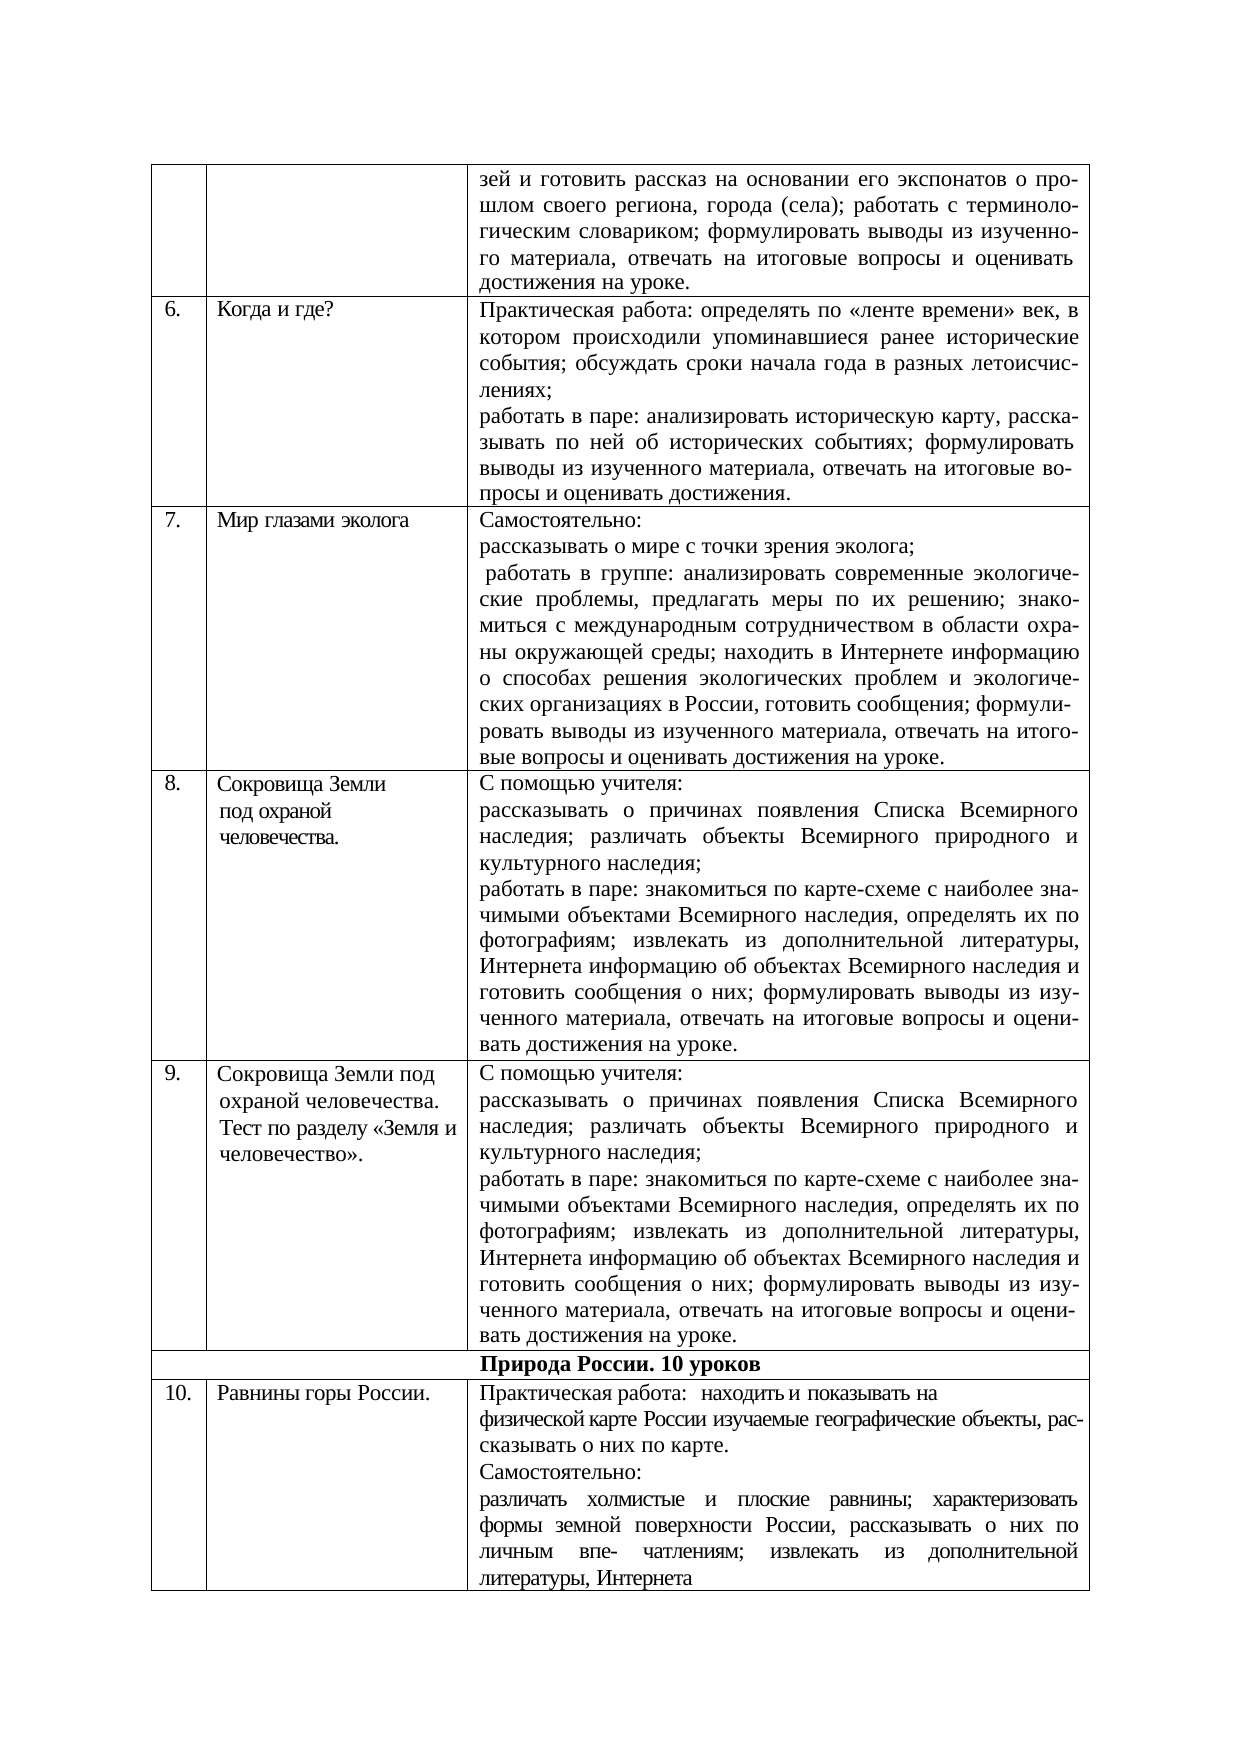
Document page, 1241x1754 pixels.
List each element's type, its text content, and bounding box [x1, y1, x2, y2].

table_cell Сокровища Земли под охраной человечества. [207, 771, 467, 1059]
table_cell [468, 1380, 1089, 1590]
table_cell Сокровища Земли под охраной человечества. Тест по разделу «Земля и человечество». [207, 1061, 467, 1349]
table_cell 10. [152, 1380, 206, 1590]
table_cell 7. [152, 507, 206, 769]
table_header [152, 165, 206, 296]
table_cell Практическая работа: определять по «ленте времени» век, в котором происходили упоминавшиеся ранее исторические события; обсуждать сроки начала года в разных летоисчис- лениях; работать в паре: анализировать историческую карту, расска- зывать по ней об исторических событиях; формулировать выводы из изученного материала, отвечать на итоговые во- просы и оценивать достижения. [468, 297, 1089, 506]
table_header зей и готовить рассказ на основании его экспонатов о про- шлом своего региона, города (села); работать с терминоло- гическим словариком; формулировать выводы из изученно- го материала, отвечать на итоговые вопросы и оценивать достижения на уроке. [468, 165, 1089, 296]
table_cell Самостоятельно: рассказывать о мире с точки зрения эколога; работать в группе: анализировать современные экологиче- ские проблемы, предлагать меры по их решению; знако- миться с международным сотрудничеством в области охра- ны окружающей среды; находить в Интернете информацию о способах решения экологических проблем и экологиче- ских организациях в России, готовить сообщения; формули- ровать выводы из изученного материала, отвечать на итого- вые вопросы и оценивать достижения на уроке. [468, 507, 1089, 769]
table_cell 8. [152, 771, 206, 1059]
table_cell 9. [152, 1061, 206, 1349]
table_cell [207, 1380, 467, 1590]
table_cell Природа России. 10 уроков [152, 1351, 1089, 1379]
table_cell Мир глазами эколога [207, 507, 467, 769]
table_cell Когда и где? [207, 297, 467, 506]
table_cell С помощью учителя: рассказывать о причинах появления Списка Всемирного наследия; различать объекты Всемирного природного и культурного наследия; работать в паре: знакомиться по карте-схеме с наиболее зна- чимыми объектами Всемирного наследия, определять их по фотографиям; извлекать из дополнительной литературы, Интернета информацию об объектах Всемирного наследия и готовить сообщения о них; формулировать выводы из изу- ченного материала, отвечать на итоговые вопросы и оцени- вать достижения на уроке. [468, 771, 1089, 1059]
table_header [207, 165, 467, 296]
table_cell С помощью учителя: рассказывать о причинах появления Списка Всемирного наследия; различать объекты Всемирного природного и культурного наследия; работать в паре: знакомиться по карте-схеме с наиболее зна- чимыми объектами Всемирного наследия, определять их по фотографиям; извлекать из дополнительной литературы, Интернета информацию об объектах Всемирного наследия и готовить сообщения о них; формулировать выводы из изу- ченного материала, отвечать на итоговые вопросы и оцени- вать достижения на уроке. [468, 1061, 1089, 1349]
table_cell 6. [152, 297, 206, 506]
